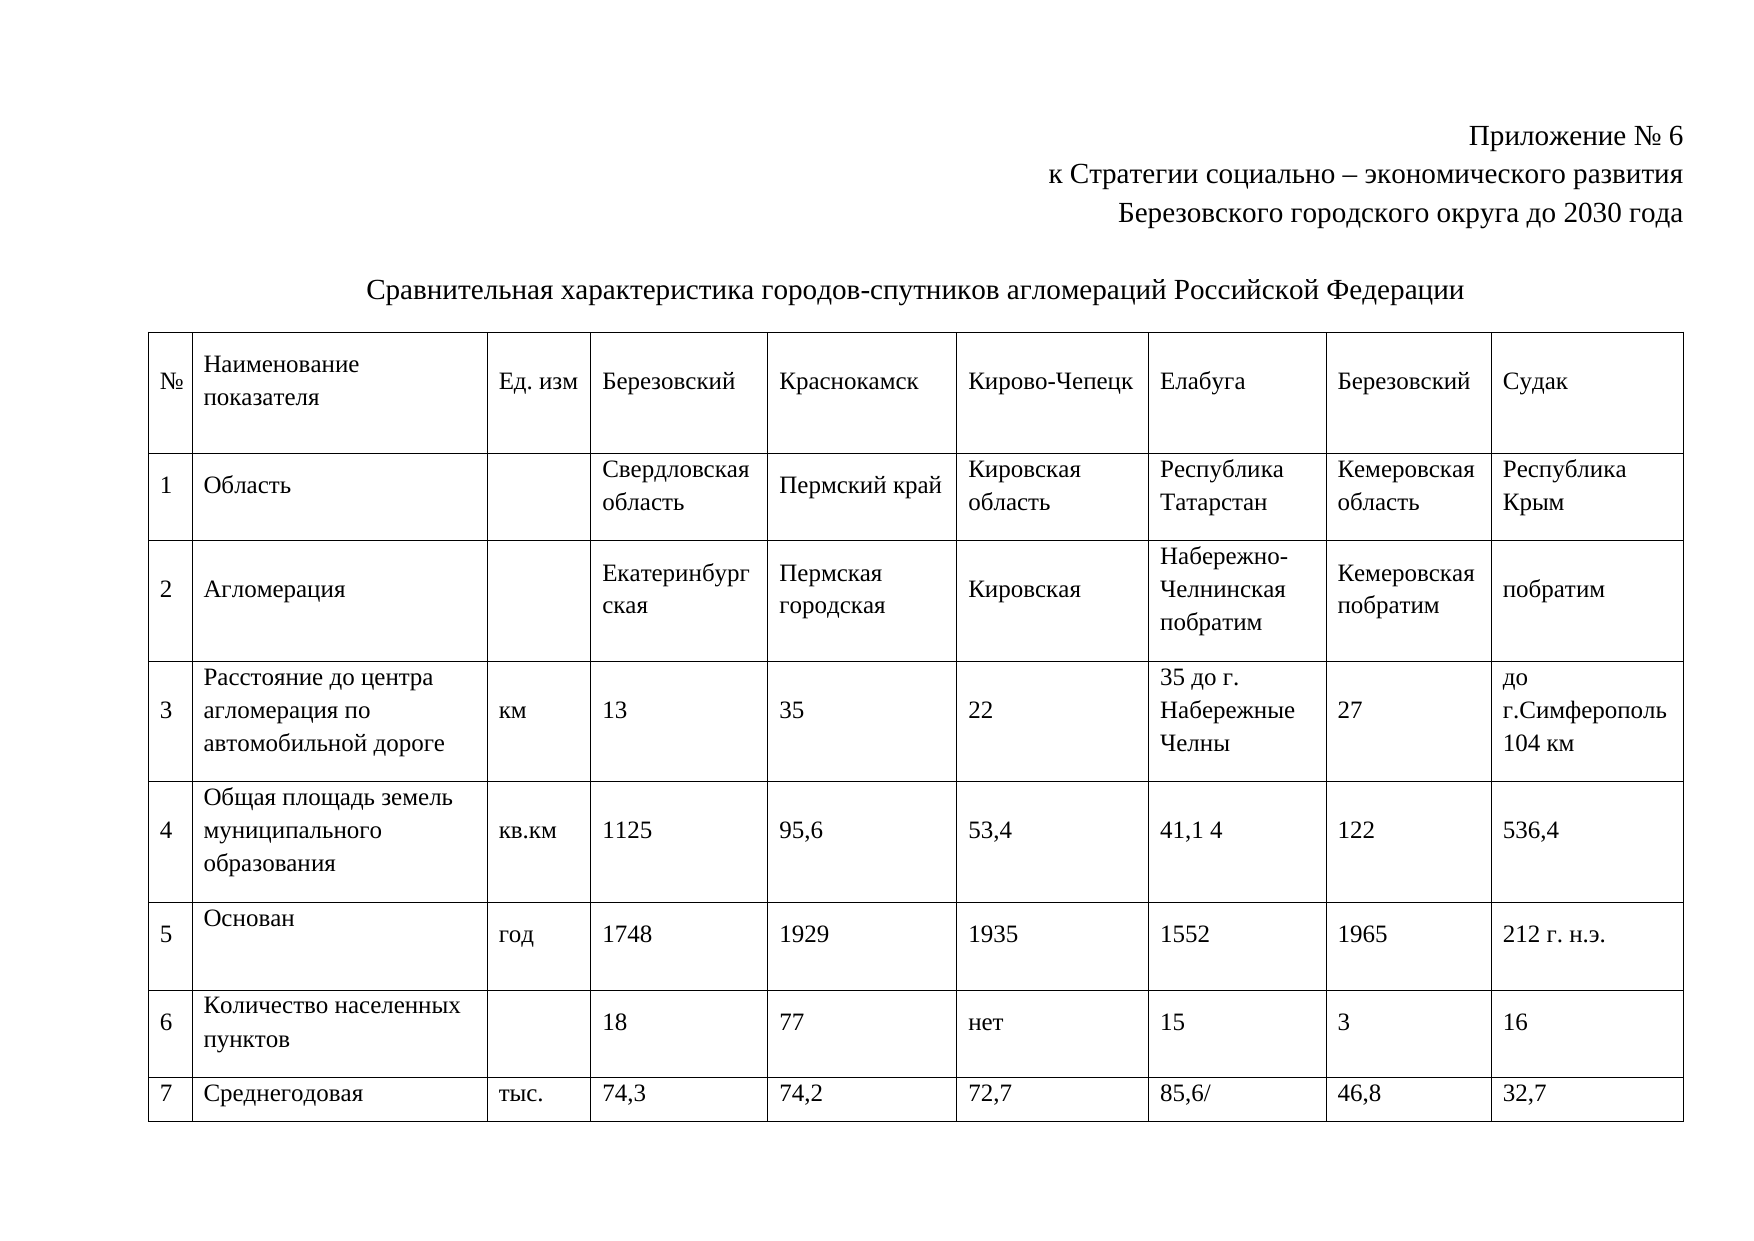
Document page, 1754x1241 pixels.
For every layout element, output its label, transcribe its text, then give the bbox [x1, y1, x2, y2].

text Березовского городского округа до 2030 года [148, 195, 1683, 229]
table_cell 13 [591, 662, 767, 781]
table_cell Кировская область [957, 454, 1148, 540]
table_header Елабуга [1149, 333, 1326, 453]
table_cell 46,8 [1327, 1078, 1491, 1121]
table_header Судак [1492, 333, 1683, 453]
table_cell 1965 [1327, 903, 1491, 989]
table_cell Республика Крым [1492, 454, 1683, 540]
table_header Березовский [1327, 333, 1491, 453]
table_cell Республика Татарстан [1149, 454, 1326, 540]
table_header Березовский [591, 333, 767, 453]
table_cell 74,3 [591, 1078, 767, 1121]
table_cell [193, 1078, 487, 1121]
table_cell нет [957, 991, 1148, 1077]
table_cell 1748 [591, 903, 767, 989]
table_cell год [488, 903, 590, 989]
table_cell 53,4 [957, 782, 1148, 902]
table_cell побратим [1492, 541, 1683, 661]
table_cell Набережно-Челнинская побратим [1149, 541, 1326, 661]
table_cell 4 [149, 782, 192, 902]
table_cell Кемеровская побратим [1327, 541, 1491, 661]
table_header Наименование показателя [193, 333, 487, 453]
table_cell 35 [768, 662, 956, 781]
table_cell 95,6 [768, 782, 956, 902]
table_cell тыс. чел. [488, 1078, 590, 1121]
table_cell 15 [1149, 991, 1326, 1077]
table_cell 27 [1327, 662, 1491, 781]
table_cell Екатеринбургская [591, 541, 767, 661]
table_cell 18 [591, 991, 767, 1077]
table_cell 1 [149, 454, 192, 540]
table_cell 2 [149, 541, 192, 661]
table_cell Кемеровская область [1327, 454, 1491, 540]
table_cell 1929 [768, 903, 956, 989]
table_header Кирово-Чепецк [957, 333, 1148, 453]
table_cell Расстояние до центра агломерация по автомобильной дороге [193, 662, 487, 781]
text Приложение № 6 [148, 118, 1683, 152]
table_cell 536,4 [1492, 782, 1683, 902]
table_cell 5 [149, 903, 192, 989]
table_cell кв.км [488, 782, 590, 902]
table_cell 122 [1327, 782, 1491, 902]
table_cell Область [193, 454, 487, 540]
table_cell 16 [1492, 991, 1683, 1077]
table_header Краснокамск [768, 333, 956, 453]
table_cell 74,2 [768, 1078, 956, 1121]
table_cell Кировская [957, 541, 1148, 661]
table_cell 1552 [1149, 903, 1326, 989]
table_cell Общая площадь земель муниципального образования [193, 782, 487, 902]
table_cell Пермская городская [768, 541, 956, 661]
table_cell км [488, 662, 590, 781]
table_header № [149, 333, 192, 453]
table_cell 6 [149, 991, 192, 1077]
table_cell Пермский край [768, 454, 956, 540]
table_cell Агломерация [193, 541, 487, 661]
table_cell 72,7 [957, 1078, 1148, 1121]
table_cell до г.Симферополь 104 км [1492, 662, 1683, 781]
table_cell Количество населенных пунктов [193, 991, 487, 1077]
table_header Ед. изм [488, 333, 590, 453]
table_cell 41,1 4 [1149, 782, 1326, 902]
table_cell 77 [768, 991, 956, 1077]
table_cell 7 [149, 1078, 192, 1121]
table_cell 1125 [591, 782, 767, 902]
table_cell Свердловская область [591, 454, 767, 540]
table_cell [488, 541, 590, 661]
table_cell 22 [957, 662, 1148, 781]
table_cell 3 [149, 662, 192, 781]
table_cell Основан [193, 903, 487, 989]
table_cell 35 до г. Набережные Челны [1149, 662, 1326, 781]
table_cell [488, 454, 590, 540]
table_cell 32,7 [1492, 1078, 1683, 1121]
table_cell 1935 [957, 903, 1148, 989]
table_cell [488, 991, 590, 1077]
table_cell 212 г. н.э. [1492, 903, 1683, 989]
text Сравнительная характеристика городов-спутников агломераций Российской Федерации [148, 272, 1683, 306]
table_cell 3 [1327, 991, 1491, 1077]
text к Стратегии социально – экономического развития [148, 157, 1683, 190]
table_cell 85,6/ 73,8 Елабуга [1149, 1078, 1326, 1121]
